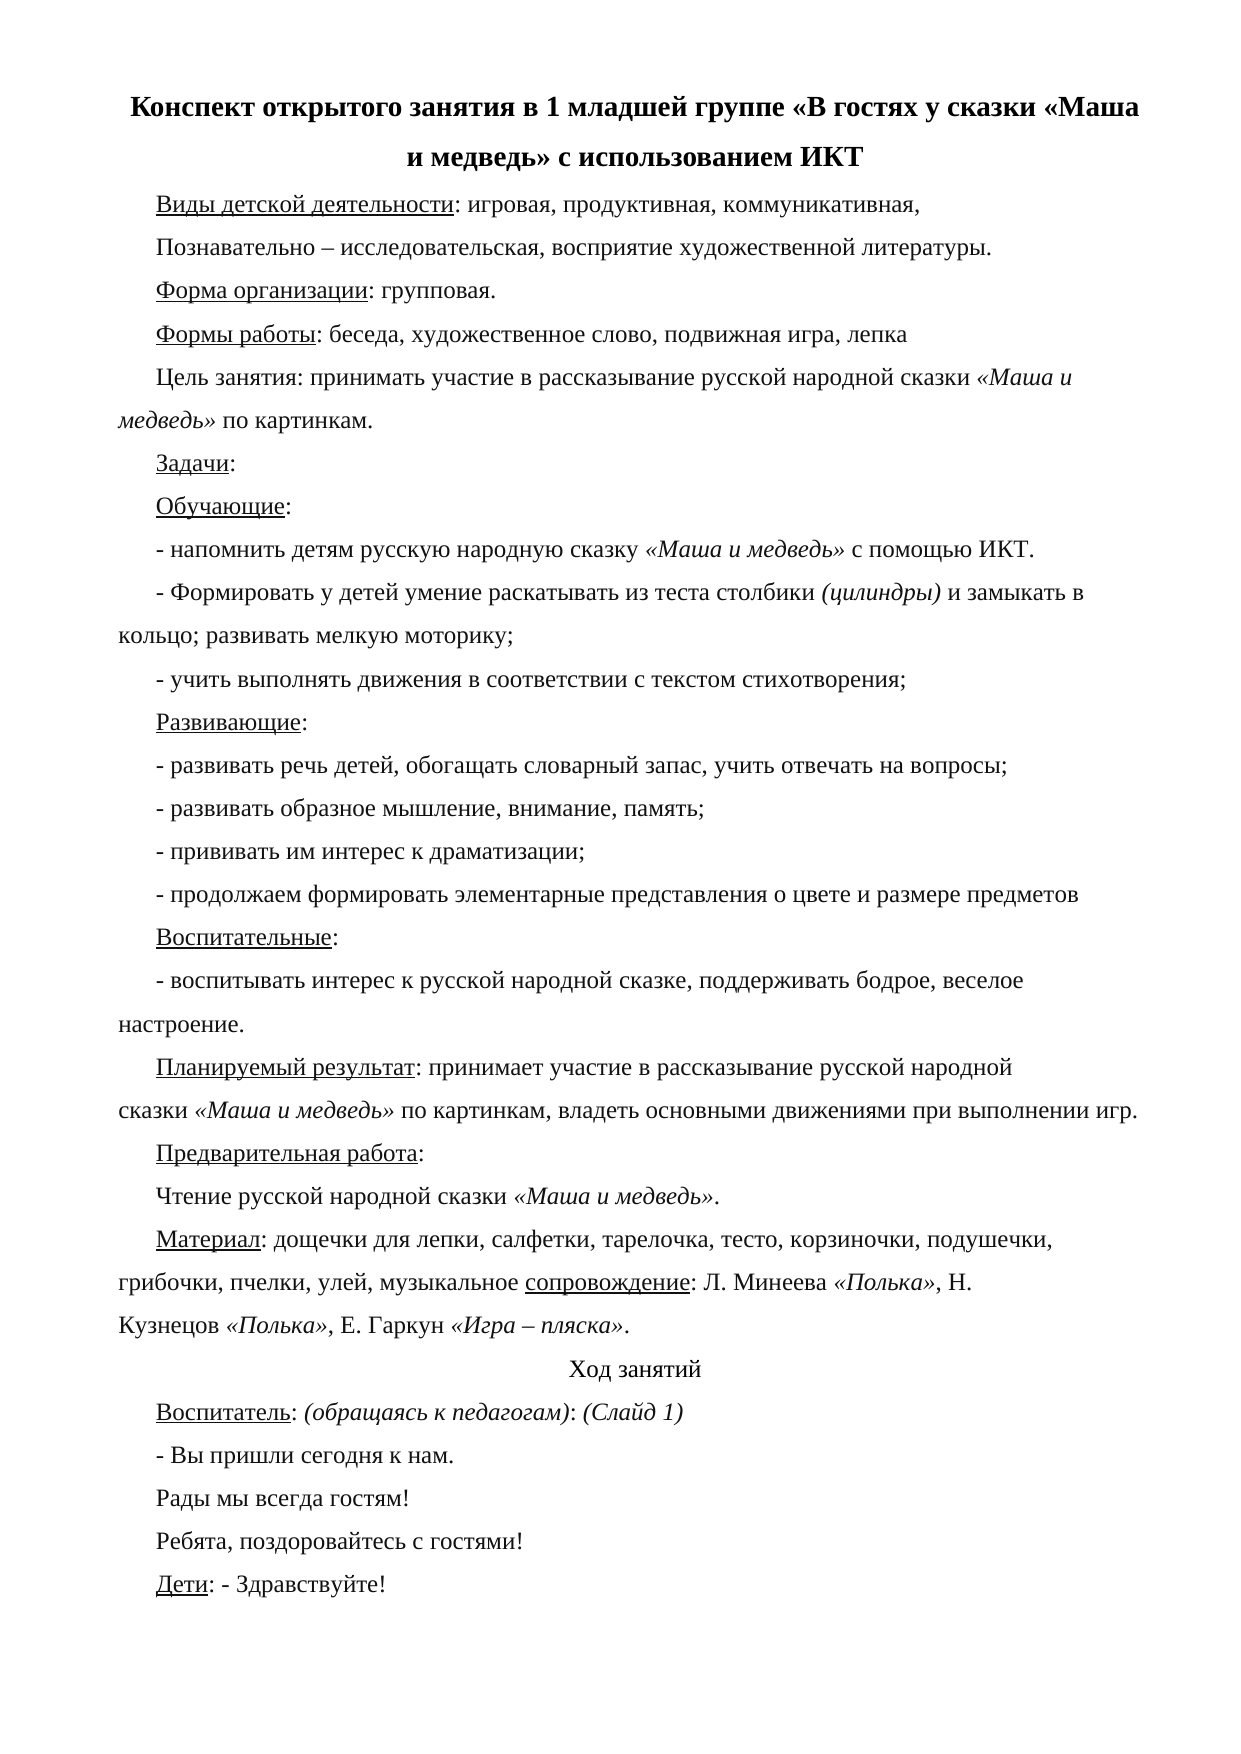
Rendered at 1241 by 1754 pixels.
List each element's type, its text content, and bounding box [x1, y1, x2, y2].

text Развивающие: [118, 707, 1152, 736]
text Обучающие: [118, 491, 1152, 520]
text Ребята, поздоровайтесь с гостями! [118, 1526, 1152, 1555]
text - продолжаем формировать элементарные представления о цвете и размере предметов [118, 879, 1152, 908]
text Виды детской деятельности: игровая, продуктивная, коммуникативная, [118, 189, 1152, 218]
text Чтение русской народной сказки «Маша и медведь». [118, 1181, 1152, 1210]
text Воспитательные: [118, 922, 1152, 951]
text Материал: дощечки для лепки, салфетки, тарелочка, тесто, корзиночки, подушечки, грибочки, пчелки, улей, музыкальное сопровождение: Л. Минеева «Полька», Н. Кузнецов «Полька», Е. Гаркун «Игра – пляска». [118, 1224, 1152, 1339]
text Дети: - Здравствуйте! [118, 1569, 1152, 1598]
text Задачи: [118, 448, 1152, 477]
text Конспект открытого занятия в 1 младшей группе «В гостях у сказки «Маша и медведь» с использованием ИКТ [118, 89, 1152, 172]
text - развивать речь детей, обогащать словарный запас, учить отвечать на вопросы; [118, 750, 1152, 779]
text Воспитатель: (обращаясь к педагогам): (Слайд 1) [118, 1397, 1152, 1426]
text Рады мы всегда гостям! [118, 1483, 1152, 1512]
text - напомнить детям русскую народную сказку «Маша и медведь» c помощью ИКТ. [118, 534, 1152, 563]
text Ход занятий [118, 1354, 1152, 1382]
text Предварительная работа: [118, 1138, 1152, 1167]
text Формы работы: беседа, художественное слово, подвижная игра, лепка [118, 319, 1152, 347]
text - Вы пришли сегодня к нам. [118, 1440, 1152, 1469]
text - учить выполнять движения в соответствии с текстом стихотворения; [118, 664, 1152, 692]
text - воспитывать интерес к русской народной сказке, поддерживать бодрое, веселое настроение. [118, 966, 1152, 1037]
text - Формировать у детей умение раскатывать из теста столбики (цилиндры) и замыкать в кольцо; развивать мелкую моторику; [118, 577, 1152, 649]
text - прививать им интерес к драматизации; [118, 836, 1152, 865]
text Форма организации: групповая. [118, 276, 1152, 304]
text Познавательно – исследовательская, восприятие художественной литературы. [118, 232, 1152, 261]
text Цель занятия: принимать участие в рассказывание русской народной сказки «Маша и медведь» по картинкам. [118, 362, 1152, 434]
text - развивать образное мышление, внимание, память; [118, 793, 1152, 822]
text Планируемый результат: принимает участие в рассказывание русской народной сказки «Маша и медведь» по картинкам, владеть основными движениями при выполнении игр. [118, 1052, 1152, 1124]
